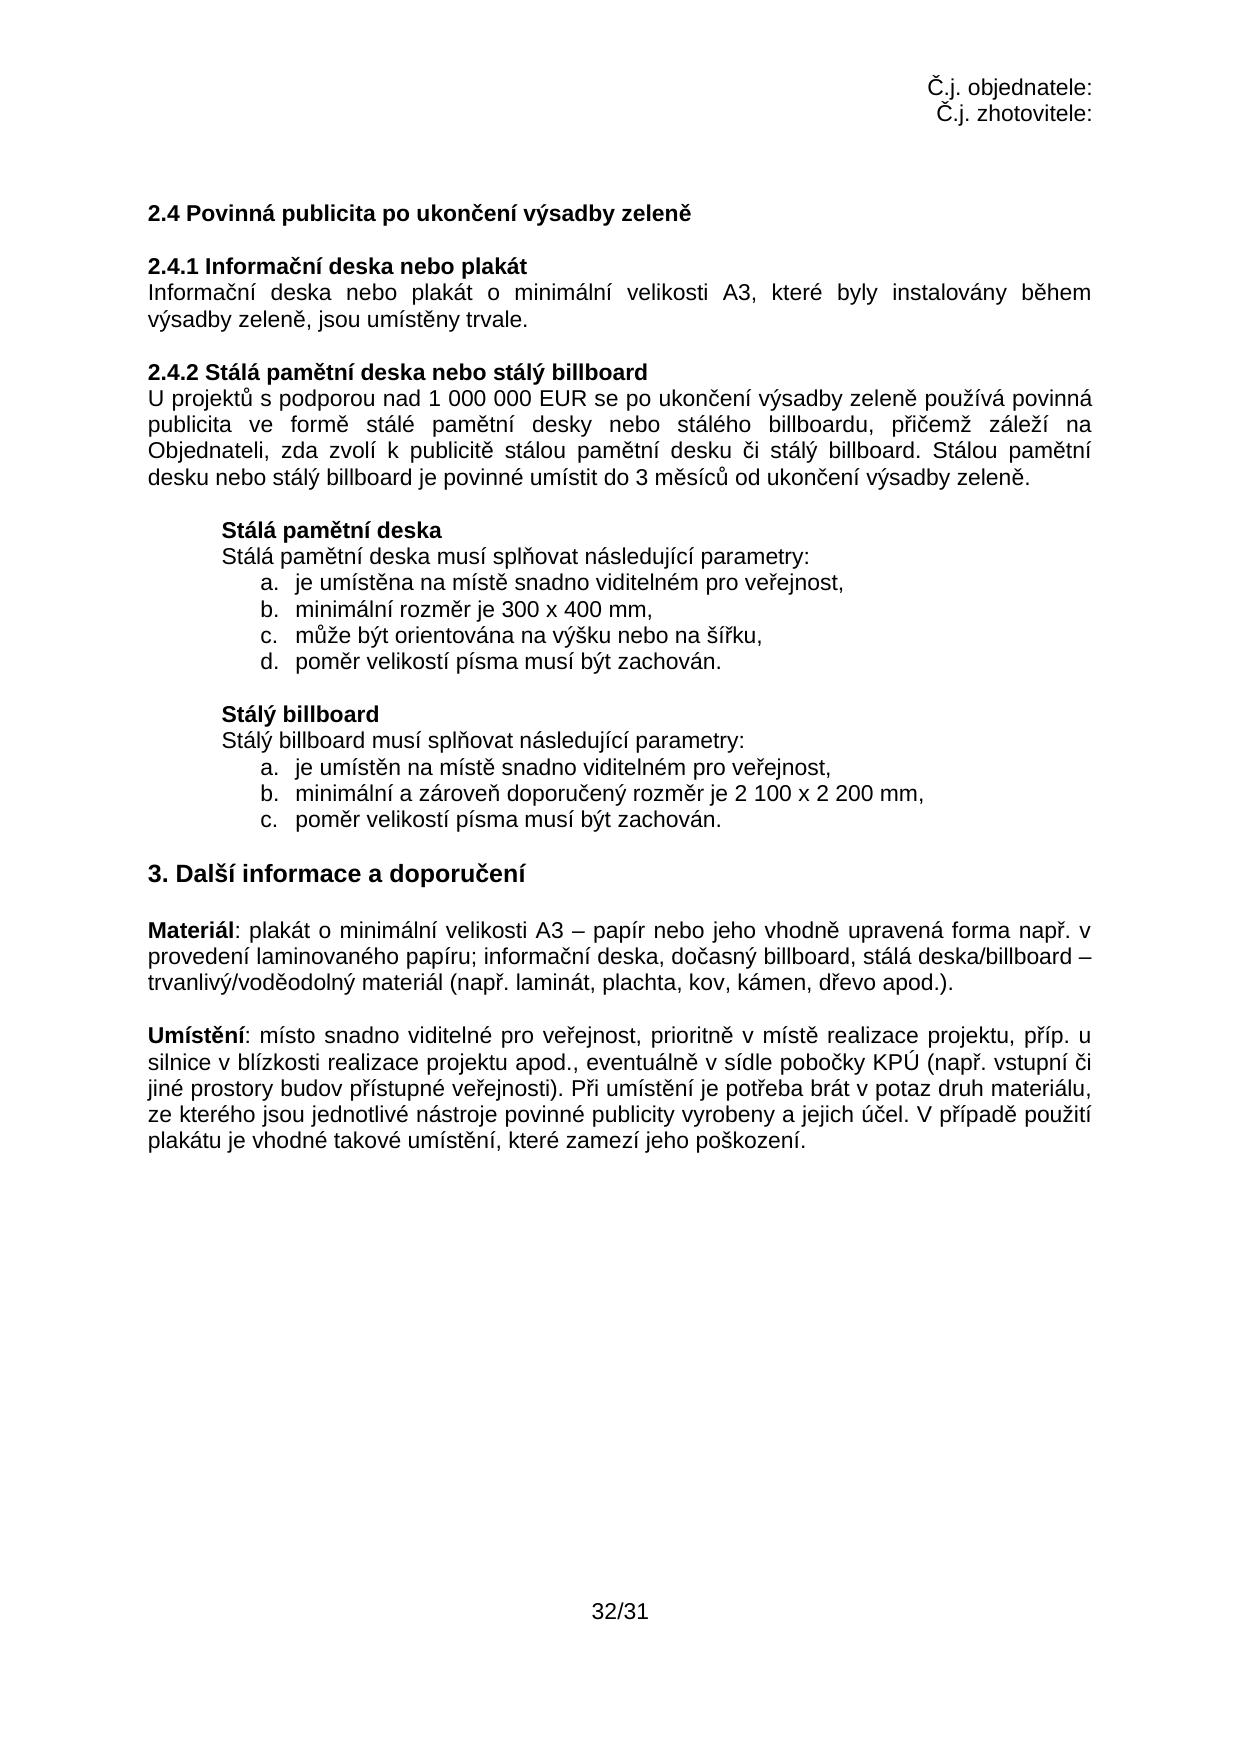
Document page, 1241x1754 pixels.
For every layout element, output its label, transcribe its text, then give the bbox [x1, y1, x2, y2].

text Umístění: místo snadno viditelné pro veřejnost, prioritně v místě realizace projektu, příp. u silnice v blízkosti realizace projektu apod., eventuálně v sídle pobočky KPÚ (např. vstupní či jiné prostory budov přístupné veřejnosti). Při umístění je potřeba brát v potaz druh materiálu, ze kterého jsou jednotlivé nástroje povinné publicity vyrobeny a jejich účel. V případě použití plakátu je vhodné takové umístění, které zamezí jeho poškození. [148, 1022, 1093, 1154]
text U projektů s podporou nad 1 000 000 EUR se po ukončení výsadby zeleně používá povinná publicita ve formě stálé pamětní desky nebo stálého billboardu, přičemž záleží na Objednateli, zda zvolí k publicitě stálou pamětní desku či stálý billboard. Stálou pamětní desku nebo stálý billboard je povinné umístit do 3 měsíců od ukončení výsadby zeleně. [148, 385, 1093, 490]
list může být orientována na výšku nebo na šířku, [260, 622, 1093, 648]
text 3. Další informace a doporučení [148, 859, 1093, 888]
text Stálá pamětní deska musí splňovat následující parametry: [148, 543, 1093, 569]
list poměr velikostí písma musí být zachován. [260, 648, 1093, 675]
list je umístěna na místě snadno viditelném pro veřejnost, [260, 569, 1093, 596]
text Stálý billboard musí splňovat následující parametry: [148, 727, 1093, 754]
list minimální a zároveň doporučený rozměr je 2 100 x 2 200 mm, [260, 780, 1093, 806]
text Materiál: plakát o minimální velikosti A3 – papír nebo jeho vhodně upravená forma např. v provedení laminovaného papíru; informační deska, dočasný billboard, stálá deska/billboard – trvanlivý/voděodolný materiál (např. laminát, plachta, kov, kámen, dřevo apod.). [148, 917, 1093, 996]
text Stálá pamětní deska [148, 517, 1093, 543]
text Stálý billboard [148, 701, 1093, 727]
list minimální rozměr je 300 x 400 mm, [260, 596, 1093, 622]
list poměr velikostí písma musí být zachován. [260, 806, 1093, 833]
list je umístěn na místě snadno viditelném pro veřejnost, [260, 754, 1093, 780]
text 2.4.1 Informační deska nebo plakát [148, 253, 1093, 279]
text 2.4 Povinná publicita po ukončení výsadby zeleně [148, 200, 1093, 227]
text 2.4.2 Stálá pamětní deska nebo stálý billboard [148, 358, 1093, 385]
text Informační deska nebo plakát o minimální velikosti A3, které byly instalovány během výsadby zeleně, jsou umístěny trvale. [148, 279, 1093, 332]
